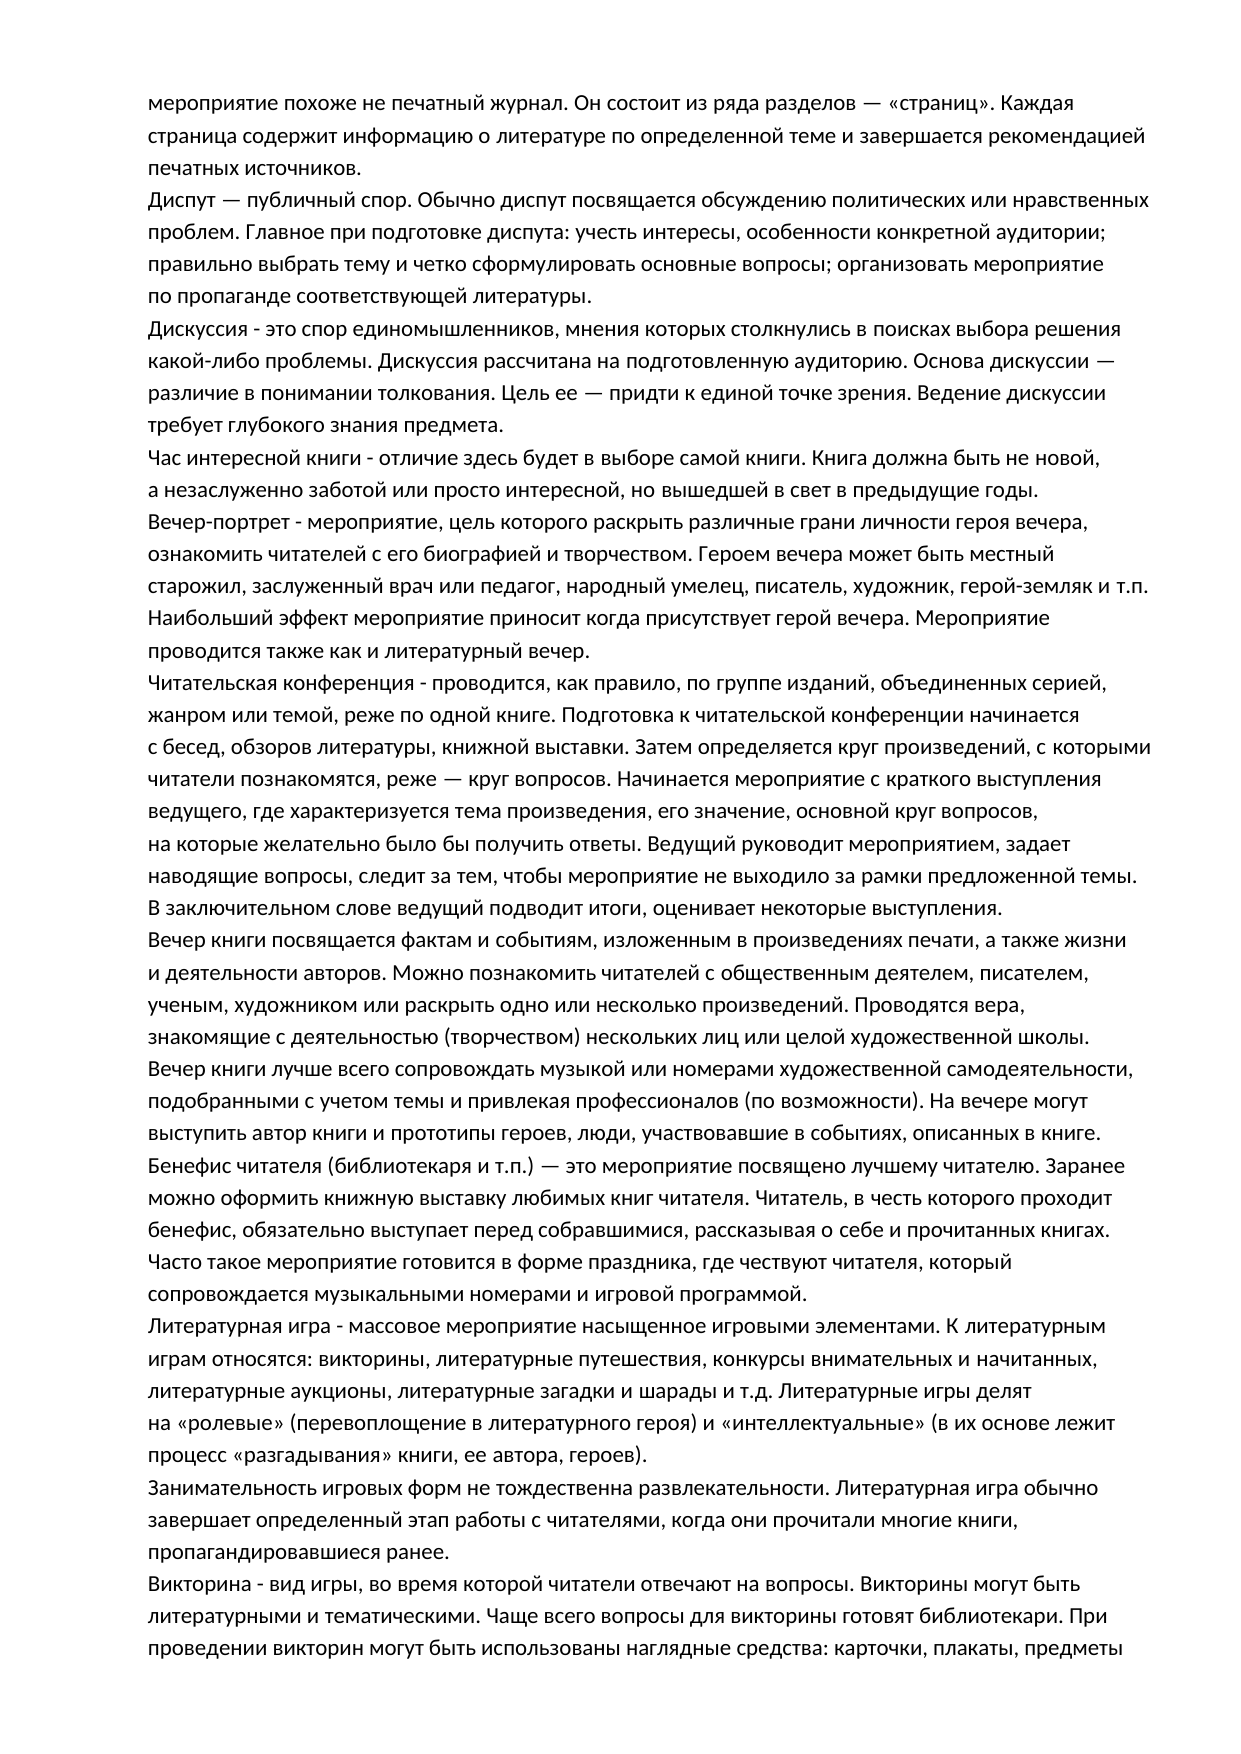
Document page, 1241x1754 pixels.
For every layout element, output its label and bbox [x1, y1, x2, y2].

text [148, 88, 1152, 1662]
